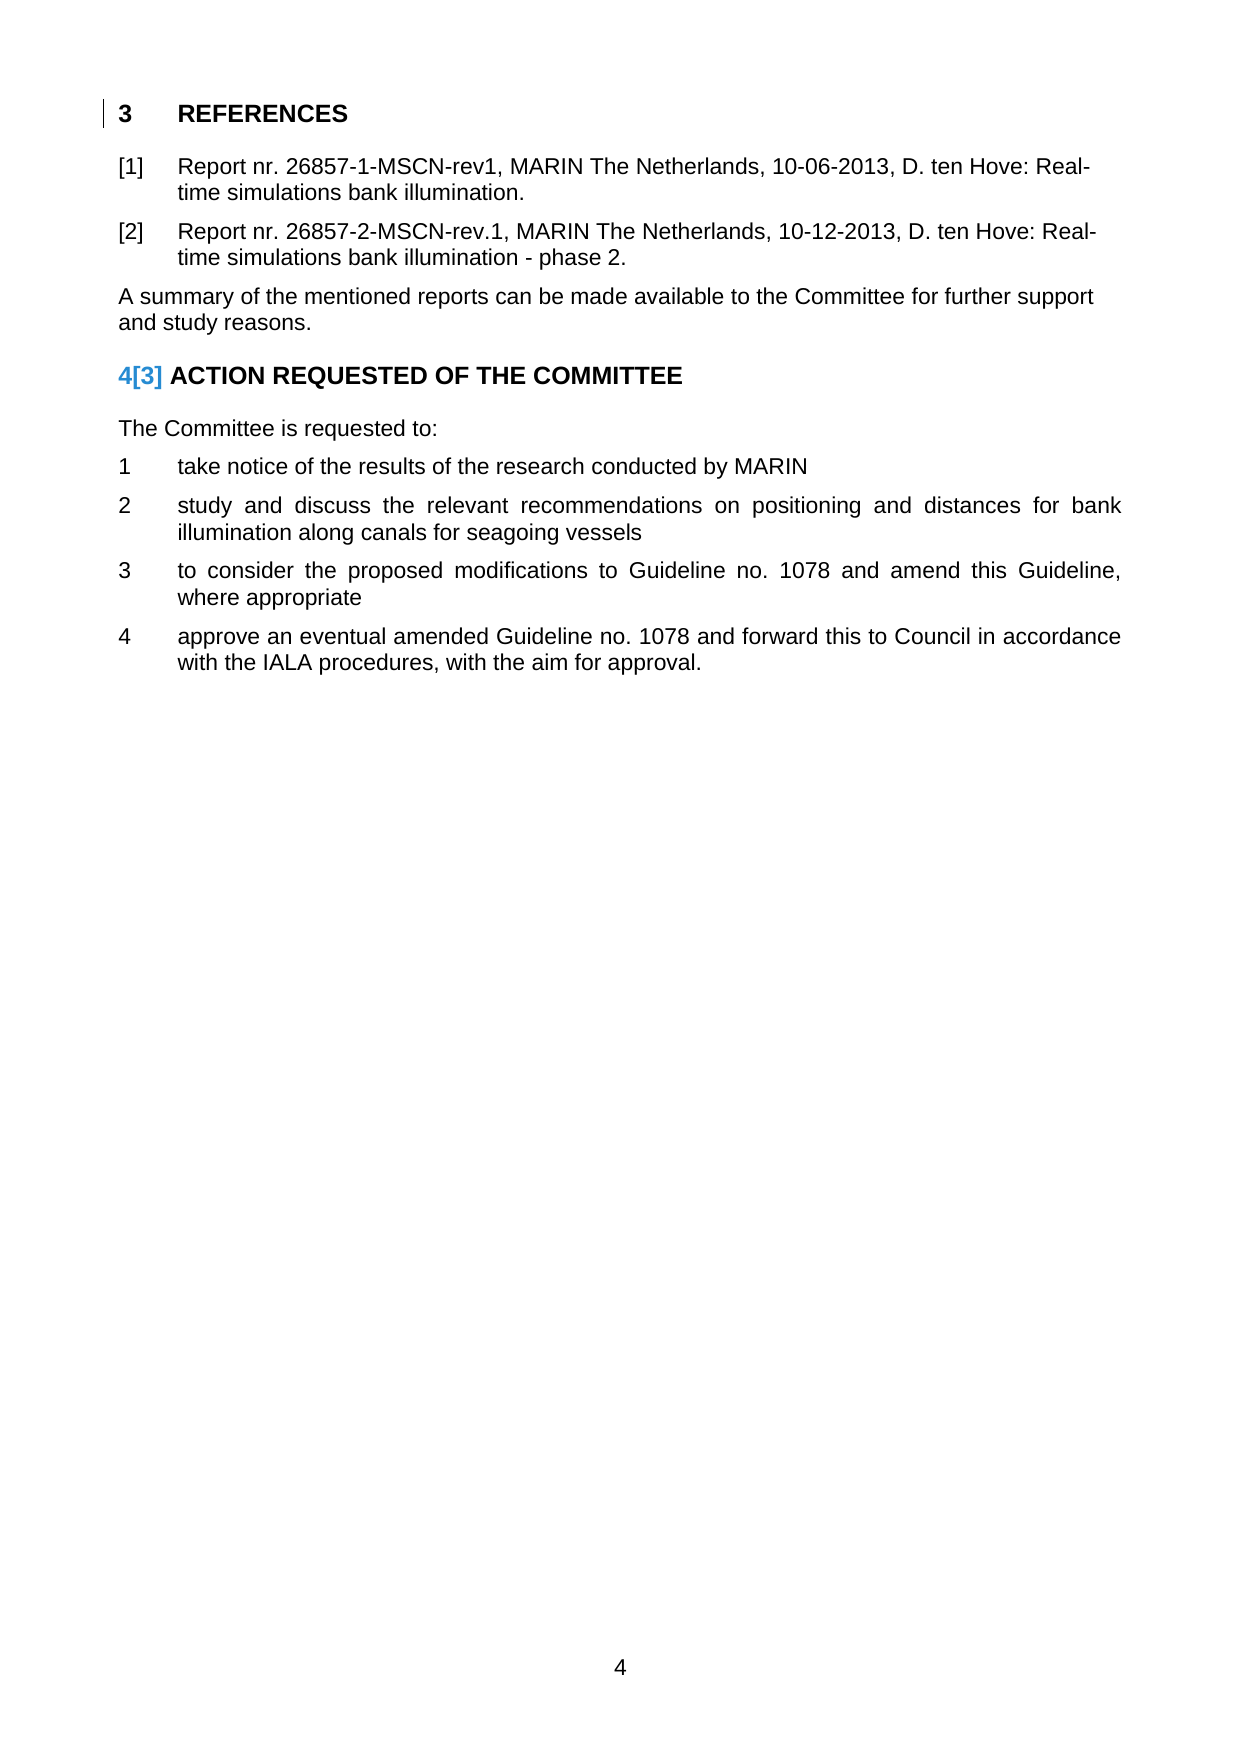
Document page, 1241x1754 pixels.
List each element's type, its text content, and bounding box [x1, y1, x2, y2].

list approve an eventual amended Guideline no. 1078 and forward this to Council in accordance with the IALA procedures, with the aim for approval. [118, 623, 1122, 675]
list to consider the proposed modifications to Guideline no. 1078 and amend this Guideline, where appropriate [118, 557, 1122, 610]
text Report nr. 26857-2-MSCN-rev.1, MARIN The Netherlands, 10-12-2013, D. ten Hove: Real-time simulations bank illumination - phase 2. [118, 218, 1122, 271]
text Report nr. 26857-1-MSCN-rev1, MARIN The Netherlands, 10-06-2013, D. ten Hove: Real-time simulations bank illumination. [118, 153, 1122, 205]
subtitle Action requested of the Committee [118, 361, 1122, 389]
subtitle References [118, 99, 1122, 128]
list take notice of the results of the research conducted by MARIN [118, 453, 1122, 480]
text The Committee is requested to: [118, 414, 1122, 441]
list study and discuss the relevant recommendations on positioning and distances for bank illumination along canals for seagoing vessels [118, 492, 1122, 545]
list A summary of the mentioned reports can be made available to the Committee for further support and study reasons. [118, 283, 1122, 336]
